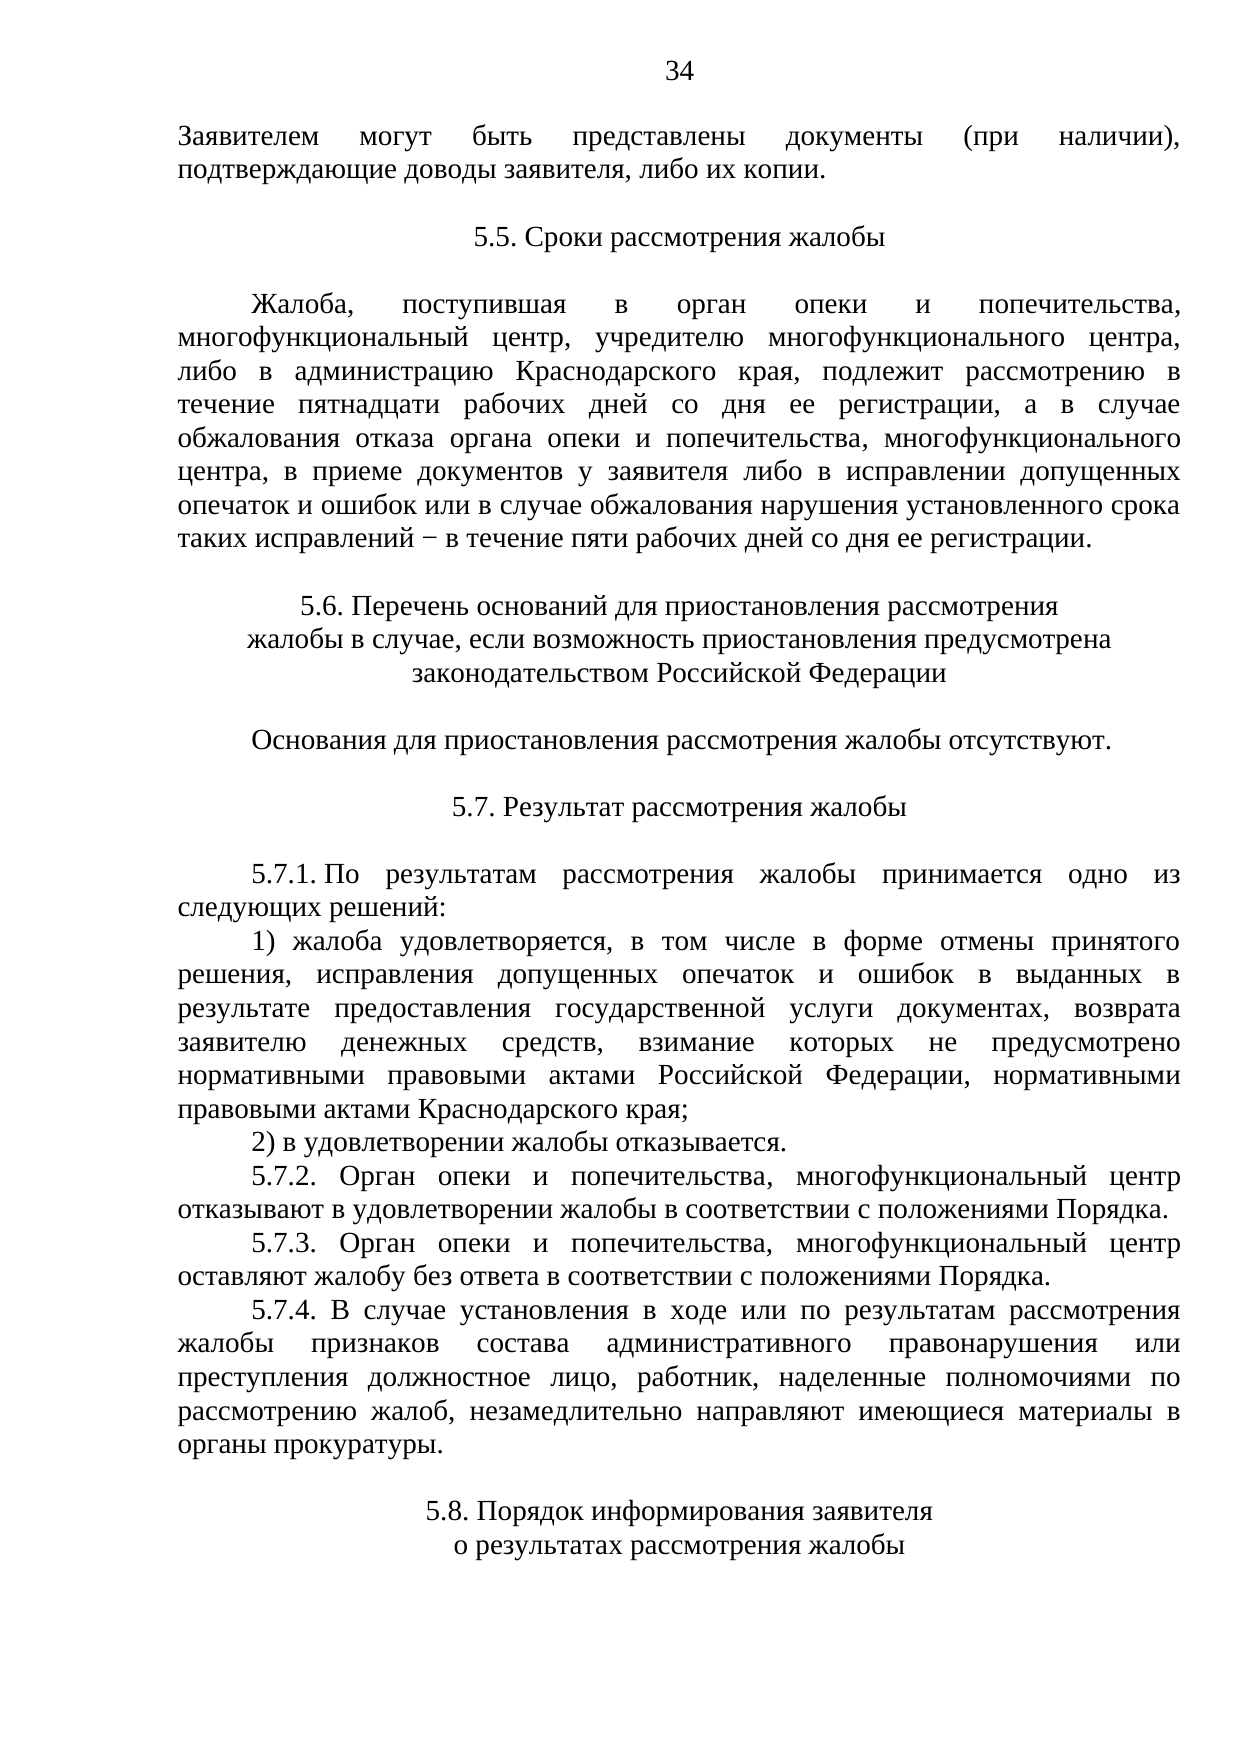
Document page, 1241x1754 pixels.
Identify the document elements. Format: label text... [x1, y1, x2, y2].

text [177, 118, 1181, 185]
text жалобы в случае, если возможность приостановления предусмотрена [177, 621, 1181, 655]
text 1) жалоба удовлетворяется, в том числе в форме отмены принятого решения, исправления допущенных опечаток и ошибок в выданных в результате предоставления государственной услуги документах, возврата заявителю денежных средств, взимание которых не предусмотрено нормативными правовыми актами Российской Федерации, нормативными правовыми актами Краснодарского края; [177, 923, 1181, 1124]
text 5.6. Перечень оснований для приостановления рассмотрения [177, 588, 1181, 621]
text 5.7.1. По результатам рассмотрения жалобы принимается одно из следующих решений: [177, 856, 1181, 923]
text 5.5. Сроки рассмотрения жалобы [177, 219, 1181, 252]
text 5.7. Результат рассмотрения жалобы [177, 789, 1181, 822]
text Жалоба, поступившая в орган опеки и попечительства, многофункциональный центр, учредителю многофункционального центра, либо в администрацию Краснодарского края, подлежит рассмотрению в течение пятнадцати рабочих дней со дня ее регистрации, а в случае обжалования отказа органа опеки и попечительства, многофункционального центра, в приеме документов у заявителя либо в исправлении допущенных опечаток и ошибок или в случае обжалования нарушения установленного срока таких исправлений − в течение пяти рабочих дней со дня ее регистрации. [177, 286, 1181, 554]
text 2) в удовлетворении жалобы отказывается. [177, 1124, 1181, 1158]
text законодательством Российской Федерации [177, 655, 1181, 688]
text о результатах рассмотрения жалобы [177, 1527, 1181, 1560]
text 5.7.4. В случае установления в ходе или по результатам рассмотрения жалобы признаков состава административного правонарушения или преступления должностное лицо, работник, наделенные полномочиями по рассмотрению жалоб, незамедлительно направляют имеющиеся материалы в органы прокуратуры. [177, 1292, 1181, 1460]
text Основания для приостановления рассмотрения жалобы отсутствуют. [177, 722, 1181, 755]
text 5.7.3. Орган опеки и попечительства, многофункциональный центр оставляют жалобу без ответа в соответствии с положениями Порядка. [177, 1225, 1181, 1292]
text 5.8. Порядок информирования заявителя [177, 1493, 1181, 1527]
text 5.7.2. Орган опеки и попечительства, многофункциональный центр отказывают в удовлетворении жалобы в соответствии с положениями Порядка. [177, 1158, 1181, 1225]
